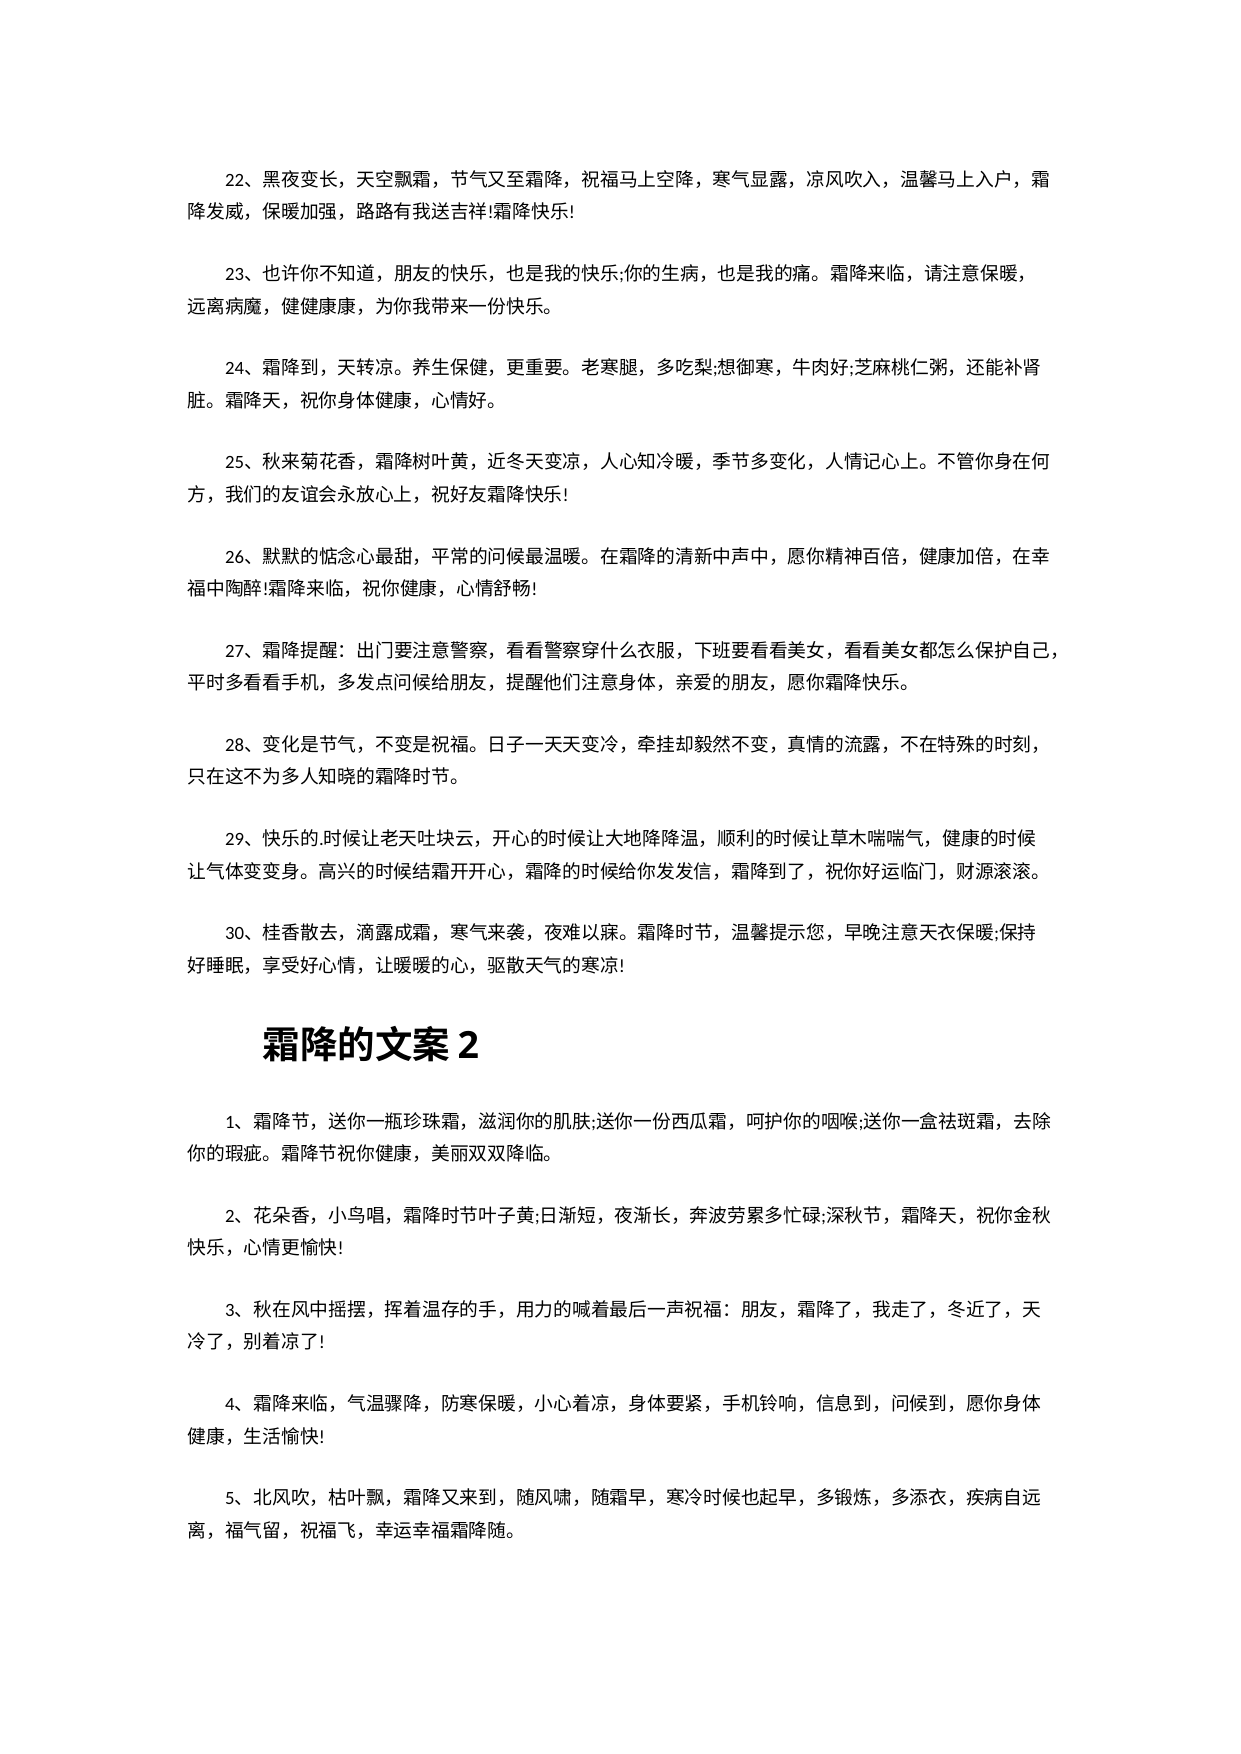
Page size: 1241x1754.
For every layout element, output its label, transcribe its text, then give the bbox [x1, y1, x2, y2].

text 1、霜降节，送你一瓶珍珠霜，滋润你的肌肤;送你一份西瓜霜，呵护你的咽喉;送你一盒祛斑霜，去除你的瑕疵。霜降节祝你健康，美丽双双降临。 [187, 1104, 1053, 1169]
text 23、也许你不知道，朋友的快乐，也是我的快乐;你的生病，也是我的痛。霜降来临，请注意保暖，远离病魔，健健康康，为你我带来一份快乐。 [187, 256, 1053, 321]
text 27、霜降提醒：出门要注意警察，看看警察穿什么衣服，下班要看看美女，看看美女都怎么保护自己，平时多看看手机，多发点问候给朋友，提醒他们注意身体，亲爱的朋友，愿你霜降快乐。 [187, 633, 1053, 698]
text 4、霜降来临，气温骤降，防寒保暖，小心着凉，身体要紧，手机铃响，信息到，问候到，愿你身体健康，生活愉快! [187, 1386, 1053, 1451]
text 5、北风吹，枯叶飘，霜降又来到，随风啸，随霜早，寒冷时候也起早，多锻炼，多添衣，疾病自远离，福气留，祝福飞，幸运幸福霜降随。 [187, 1480, 1053, 1545]
text 3、秋在风中摇摆，挥着温存的手，用力的喊着最后一声祝福：朋友，霜降了，我走了，冬近了，天冷了，别着凉了! [187, 1292, 1053, 1357]
subtitle 霜降的文案2 [187, 1009, 1053, 1074]
text 22、黑夜变长，天空飘霜，节气又至霜降，祝福马上空降，寒气显露，凉风吹入，温馨马上入户，霜降发威，保暖加强，路路有我送吉祥!霜降快乐! [187, 162, 1053, 227]
text 24、霜降到，天转凉。养生保健，更重要。老寒腿，多吃梨;想御寒，牛肉好;芝麻桃仁粥，还能补肾脏。霜降天，祝你身体健康，心情好。 [187, 350, 1053, 415]
text 30、桂香散去，滴露成霜，寒气来袭，夜难以寐。霜降时节，温馨提示您，早晚注意天衣保暖;保持好睡眠，享受好心情，让暖暖的心，驱散天气的寒凉! [187, 915, 1053, 980]
text 29、快乐的.时候让老天吐块云，开心的时候让大地降降温，顺利的时候让草木喘喘气，健康的时候让气体变变身。高兴的时候结霜开开心，霜降的时候给你发发信，霜降到了，祝你好运临门，财源滚滚。 [187, 821, 1053, 886]
text 25、秋来菊花香，霜降树叶黄，近冬天变凉，人心知冷暖，季节多变化，人情记心上。不管你身在何方，我们的友谊会永放心上，祝好友霜降快乐! [187, 444, 1053, 509]
text 26、默默的惦念心最甜，平常的问候最温暖。在霜降的清新中声中，愿你精神百倍，健康加倍，在幸福中陶醉!霜降来临，祝你健康，心情舒畅! [187, 539, 1053, 604]
text 28、变化是节气，不变是祝福。日子一天天变冷，牵挂却毅然不变，真情的流露，不在特殊的时刻，只在这不为多人知晓的霜降时节。 [187, 727, 1053, 792]
text 2、花朵香，小鸟唱，霜降时节叶子黄;日渐短，夜渐长，奔波劳累多忙碌;深秋节，霜降天，祝你金秋快乐，心情更愉快! [187, 1198, 1053, 1263]
